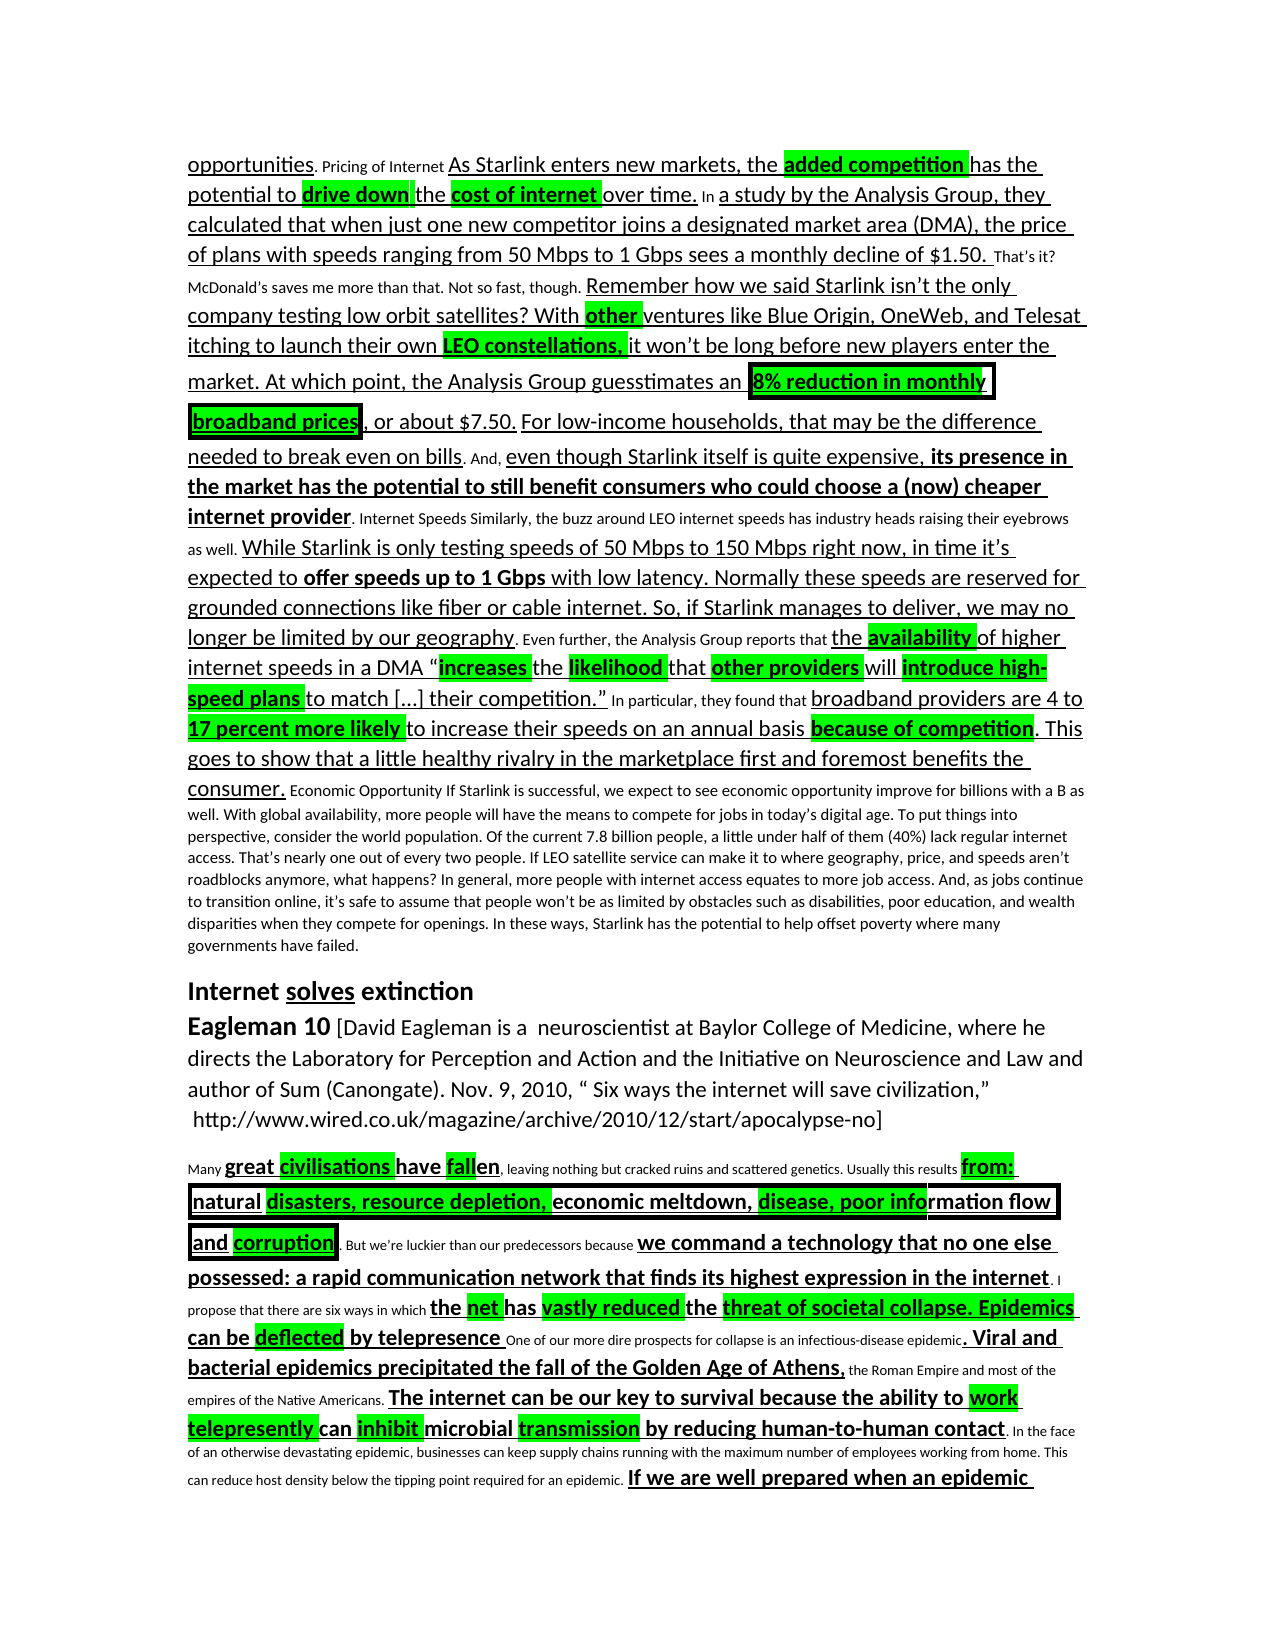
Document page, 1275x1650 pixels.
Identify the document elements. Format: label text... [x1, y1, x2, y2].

subtitle Internet solves extinction [187, 974, 1087, 1007]
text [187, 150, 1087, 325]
text Eagleman 10 [David Eagleman is a neuroscientist at Baylor College of Medicine, where he directs the Laboratory for Perception and Action and the Initiative on Neuroscience and Law and author of Sum (Canongate). Nov. 9, 2010, “ Six ways the internet will save civilization,” http://www.wired.co.uk/magazine/archive/2010/12/start/apocalypse-no] [187, 1009, 1087, 1133]
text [187, 1152, 1087, 1491]
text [187, 326, 1087, 956]
